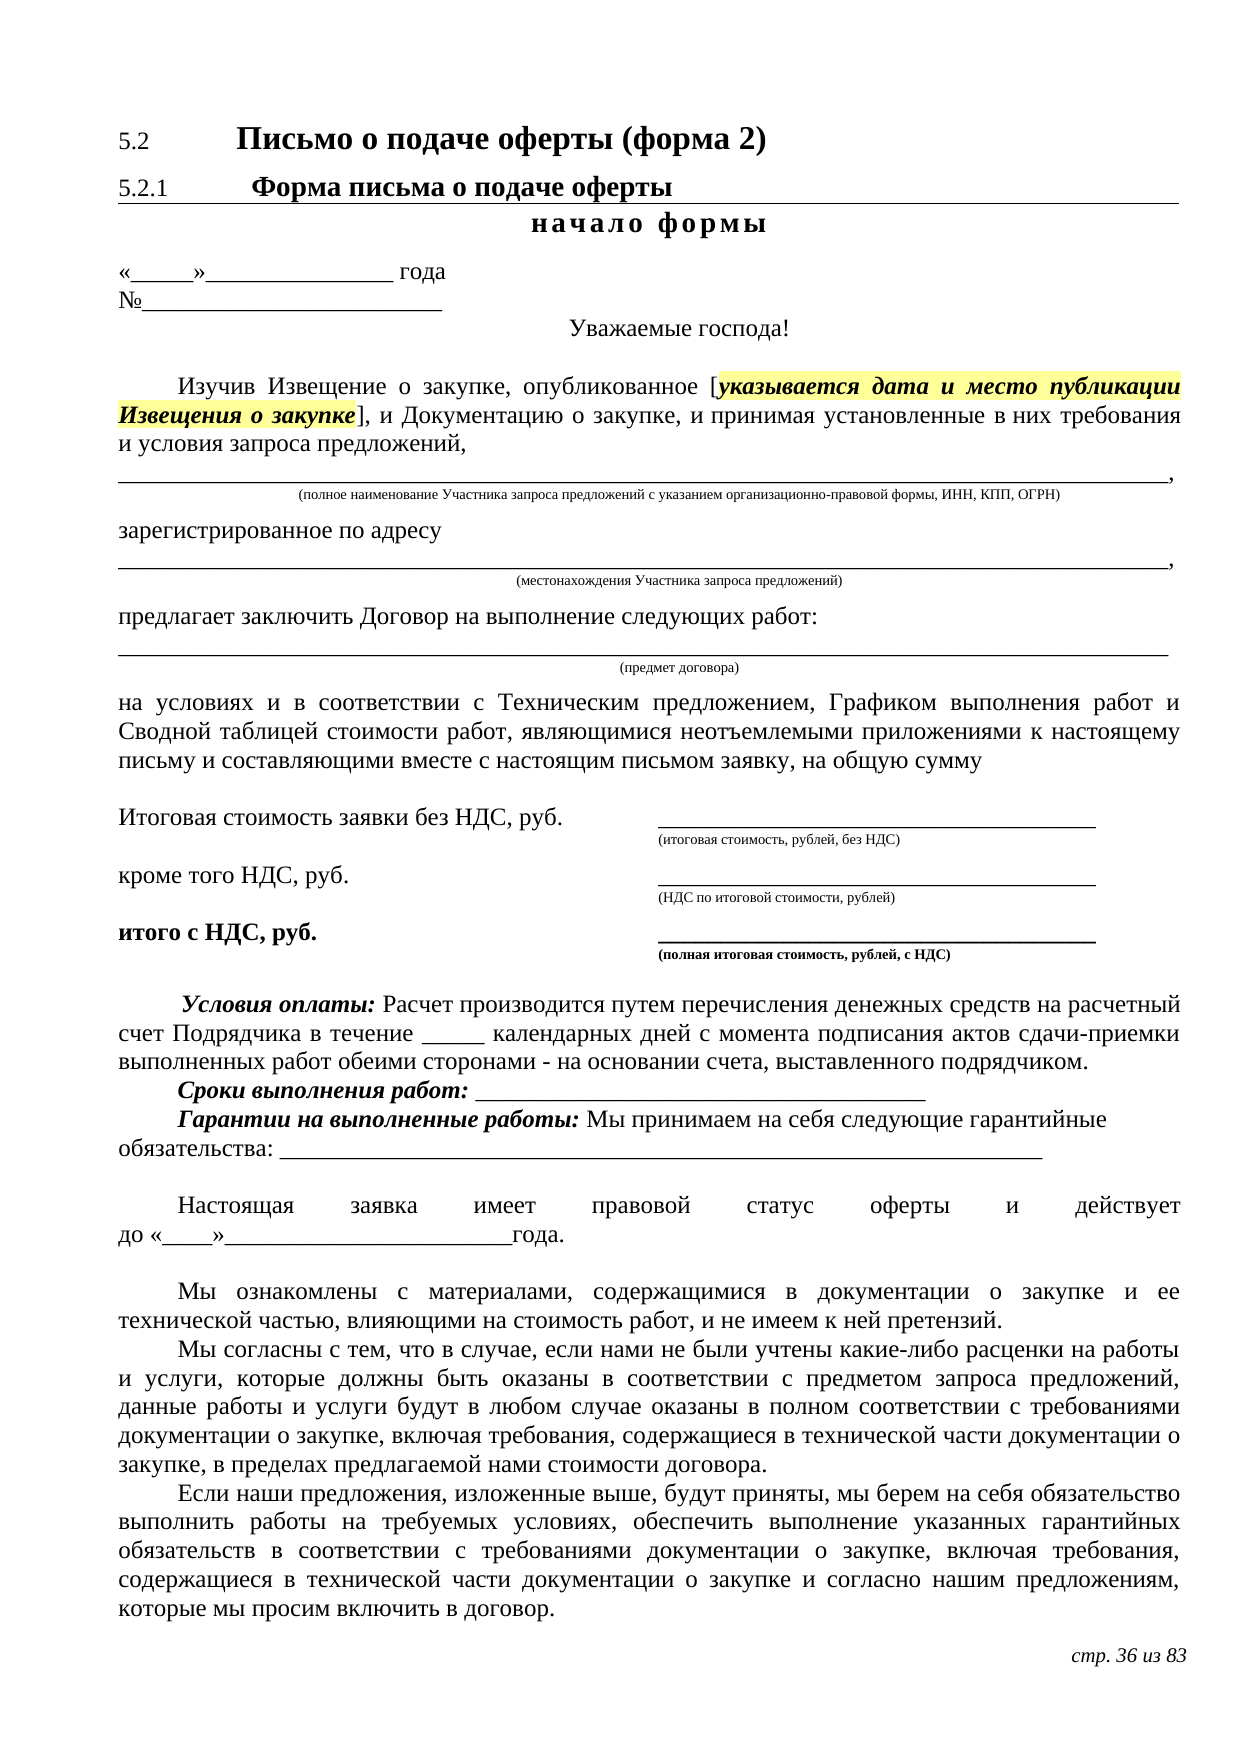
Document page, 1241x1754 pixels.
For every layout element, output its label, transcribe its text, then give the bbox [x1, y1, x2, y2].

table_cell кроме того НДС, руб. [107, 860, 647, 917]
text (предмет договора) [118, 658, 1181, 687]
text «_____»_______________ года [118, 256, 635, 285]
text Мы ознакомлены с материалами, содержащимися в документации о закупке и ее технической частью, влияющими на стоимость работ, и не имеем к ней претензий. [118, 1276, 1181, 1334]
text Если наши предложения, изложенные выше, будут приняты, мы берем на себя обязательство выполнить работы на требуемых условиях, обеспечить выполнение указанных гарантийных обязательств в соответствии с требованиями документации о закупке, включая требования, содержащиеся в технической части документации о закупке и согласно нашим предложениям, которые мы просим включить в договор. [118, 1478, 1181, 1621]
text (местонахождения Участника запроса предложений) [118, 572, 1181, 601]
text Уважаемые господа! [118, 313, 1181, 342]
table_cell ___________________________________ (полная итоговая стоимость, рублей, с НДС) [647, 917, 1187, 989]
text предлагает заключить Договор на выполнение следующих работ: [118, 601, 1181, 630]
text ____________________________________________________________________________________ [118, 630, 1181, 658]
table_cell итого с НДС, руб. [107, 917, 647, 989]
text ____________________________________________________________________________________, [118, 457, 1181, 486]
text зарегистрированное по адресу [118, 515, 1181, 543]
text на условиях и в соответствии с Техническим предложением, Графиком выполнения работ и Сводной таблицей стоимости работ, являющимися неотъемлемыми приложениями к настоящему письму и составляющими вместе с настоящим письмом заявку, на общую сумму [118, 687, 1181, 773]
table_header ___________________________________ (итоговая стоимость, рублей, без НДС) [647, 802, 1187, 860]
text Условия оплаты: Расчет производится путем перечисления денежных средств на расчетный счет Подрядчика в течение _____ календарных дней с момента подписания актов сдачи-приемки выполненных работ обеими сторонами - на основании счета, выставленного подрядчиком. [118, 989, 1181, 1075]
text Сроки выполнения работ: ____________________________________ [118, 1075, 1181, 1104]
table_cell ___________________________________ (НДС по итоговой стоимости, рублей) [647, 860, 1187, 917]
table_header Итоговая стоимость заявки без НДС, руб. [107, 802, 647, 860]
text начало формы [118, 204, 1179, 239]
text №________________________ [118, 285, 635, 313]
text Форма письма о подаче оферты [118, 169, 1181, 202]
text Мы согласны с тем, что в случае, если нами не были учтены какие-либо расценки на работы и услуги, которые должны быть оказаны в соответствии с предметом запроса предложений, данные работы и услуги будут в любом случае оказаны в полном соответствии с требованиями документации о закупке, включая требования, содержащиеся в технической части документации о закупке, в пределах предлагаемой нами стоимости договора. [118, 1334, 1181, 1478]
text (полное наименование Участника запроса предложений с указанием организационно-правовой формы, ИНН, КПП, ОГРН) [118, 486, 1181, 515]
text Изучив Извещение о закупке, опубликованное [указывается дата и место публикации Извещения о закупке], и Документацию о закупке, и принимая установленные в них требования и условия запроса предложений, [118, 371, 1181, 457]
text Настоящая заявка имеет правовой статус оферты и действует до «____»_______________________года. [118, 1190, 1181, 1248]
text ____________________________________________________________________________________, [118, 543, 1181, 572]
subtitle Письмо о подаче оферты (форма 2) [118, 118, 1181, 156]
text Гарантии на выполненные работы: Мы принимаем на себя следующие гарантийные обязательства: _____________________________________________________________ [118, 1104, 1181, 1161]
